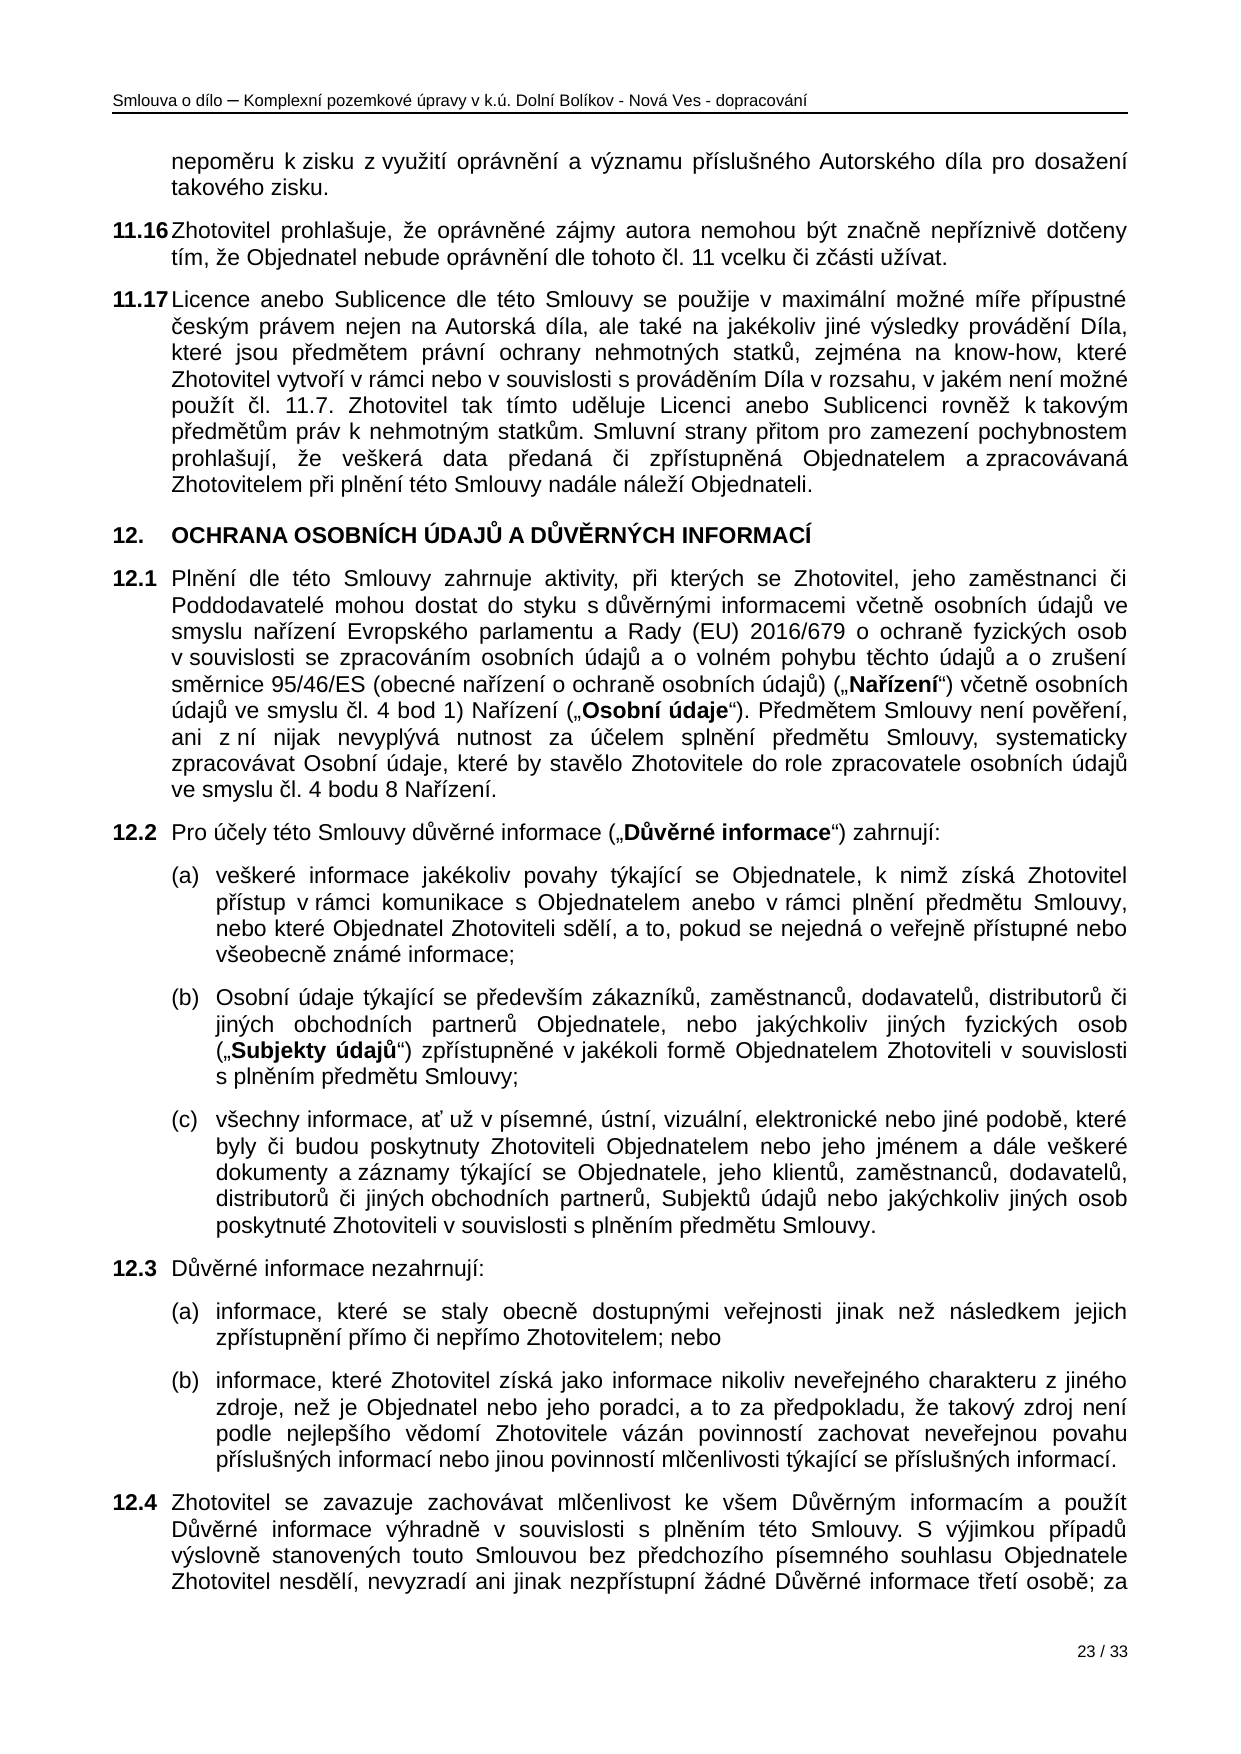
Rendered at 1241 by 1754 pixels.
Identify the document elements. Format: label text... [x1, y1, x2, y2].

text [112, 148, 1128, 200]
text Licence anebo Sublicence dle této Smlouvy se použije v maximální možné míře přípustné českým právem nejen na Autorská díla, ale také na jakékoliv jiné výsledky provádění Díla, které jsou předmětem právní ochrany nehmotných statků, zejména na know-how, které Zhotovitel vytvoří v rámci nebo v souvislosti s prováděním Díla v rozsahu, v jakém není možné použít čl. 11.7. Zhotovitel tak tímto uděluje Licenci anebo Sublicenci rovněž k takovým předmětům práv k nehmotným statkům. Smluvní strany přitom pro zamezení pochybnostem prohlašují, že veškerá data předaná či zpřístupněná Objednatelem a zpracovávaná Zhotovitelem při plnění této Smlouvy nadále náleží Objednateli. [112, 286, 1128, 497]
list informace, které Zhotovitel získá jako informace nikoliv neveřejného charakteru z jiného zdroje, než je Objednatel nebo jeho poradci, a to za předpokladu, že takový zdroj není podle nejlepšího vědomí Zhotovitele vázán povinností zachovat neveřejnou povahu příslušných informací nebo jinou povinností mlčenlivosti týkající se příslušných informací. [171, 1367, 1128, 1473]
text Zhotovitel prohlašuje, že oprávněné zájmy autora nemohou být značně nepříznivě dotčeny tím, že Objednatel nebude oprávnění dle tohoto čl. 11 vcelku či zčásti užívat. [112, 217, 1128, 270]
text Ochrana osobních údajů a Důvěrných informací [112, 522, 1128, 549]
list veškeré informace jakékoliv povahy týkající se Objednatele, k nimž získá Zhotovitel přístup v rámci komunikace s Objednatelem anebo v rámci plnění předmětu Smlouvy, nebo které Objednatel Zhotoviteli sdělí, a to, pokud se nejedná o veřejně přístupné nebo všeobecně známé informace; [171, 862, 1128, 968]
text Osobní údaje týkající se především zákazníků, zaměstnanců, dodavatelů, distributorů či jiných obchodních partnerů Objednatele, nebo jakýchkoliv jiných fyzických osob („Subjekty údajů“) zpřístupněné v jakékoli formě Objednatelem Zhotoviteli v souvislosti s plněním předmětu Smlouvy; [171, 984, 1128, 1090]
text Plnění dle této Smlouvy zahrnuje aktivity, při kterých se Zhotovitel, jeho zaměstnanci či Poddodavatelé mohou dostat do styku s důvěrnými informacemi včetně osobních údajů ve smyslu nařízení Evropského parlamentu a Rady (EU) 2016/679 o ochraně fyzických osob v souvislosti se zpracováním osobních údajů a o volném pohybu těchto údajů a o zrušení směrnice 95/46/ES (obecné nařízení o ochraně osobních údajů) („Nařízení“) včetně osobních údajů ve smyslu čl. 4 bod 1) Nařízení („Osobní údaje“). Předmětem Smlouvy není pověření, ani z ní nijak nevyplývá nutnost za účelem splnění předmětu Smlouvy, systematicky zpracovávat Osobní údaje, které by stavělo Zhotovitele do role zpracovatele osobních údajů ve smyslu čl. 4 bodu 8 Nařízení. [112, 565, 1128, 802]
text všechny informace, ať už v písemné, ústní, vizuální, elektronické nebo jiné podobě, které byly či budou poskytnuty Zhotoviteli Objednatelem nebo jeho jménem a dále veškeré dokumenty a záznamy týkající se Objednatele, jeho klientů, zaměstnanců, dodavatelů, distributorů či jiných obchodních partnerů, Subjektů údajů nebo jakýchkoliv jiných osob poskytnuté Zhotoviteli v souvislosti s plněním předmětu Smlouvy. [171, 1106, 1128, 1238]
text Pro účely této Smlouvy důvěrné informace („Důvěrné informace“) zahrnují: [112, 819, 1128, 846]
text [112, 1489, 1128, 1595]
list informace, které se staly obecně dostupnými veřejnosti jinak než následkem jejich zpřístupnění přímo či nepřímo Zhotovitelem; nebo [171, 1298, 1128, 1351]
text Důvěrné informace nezahrnují: [112, 1255, 1128, 1281]
